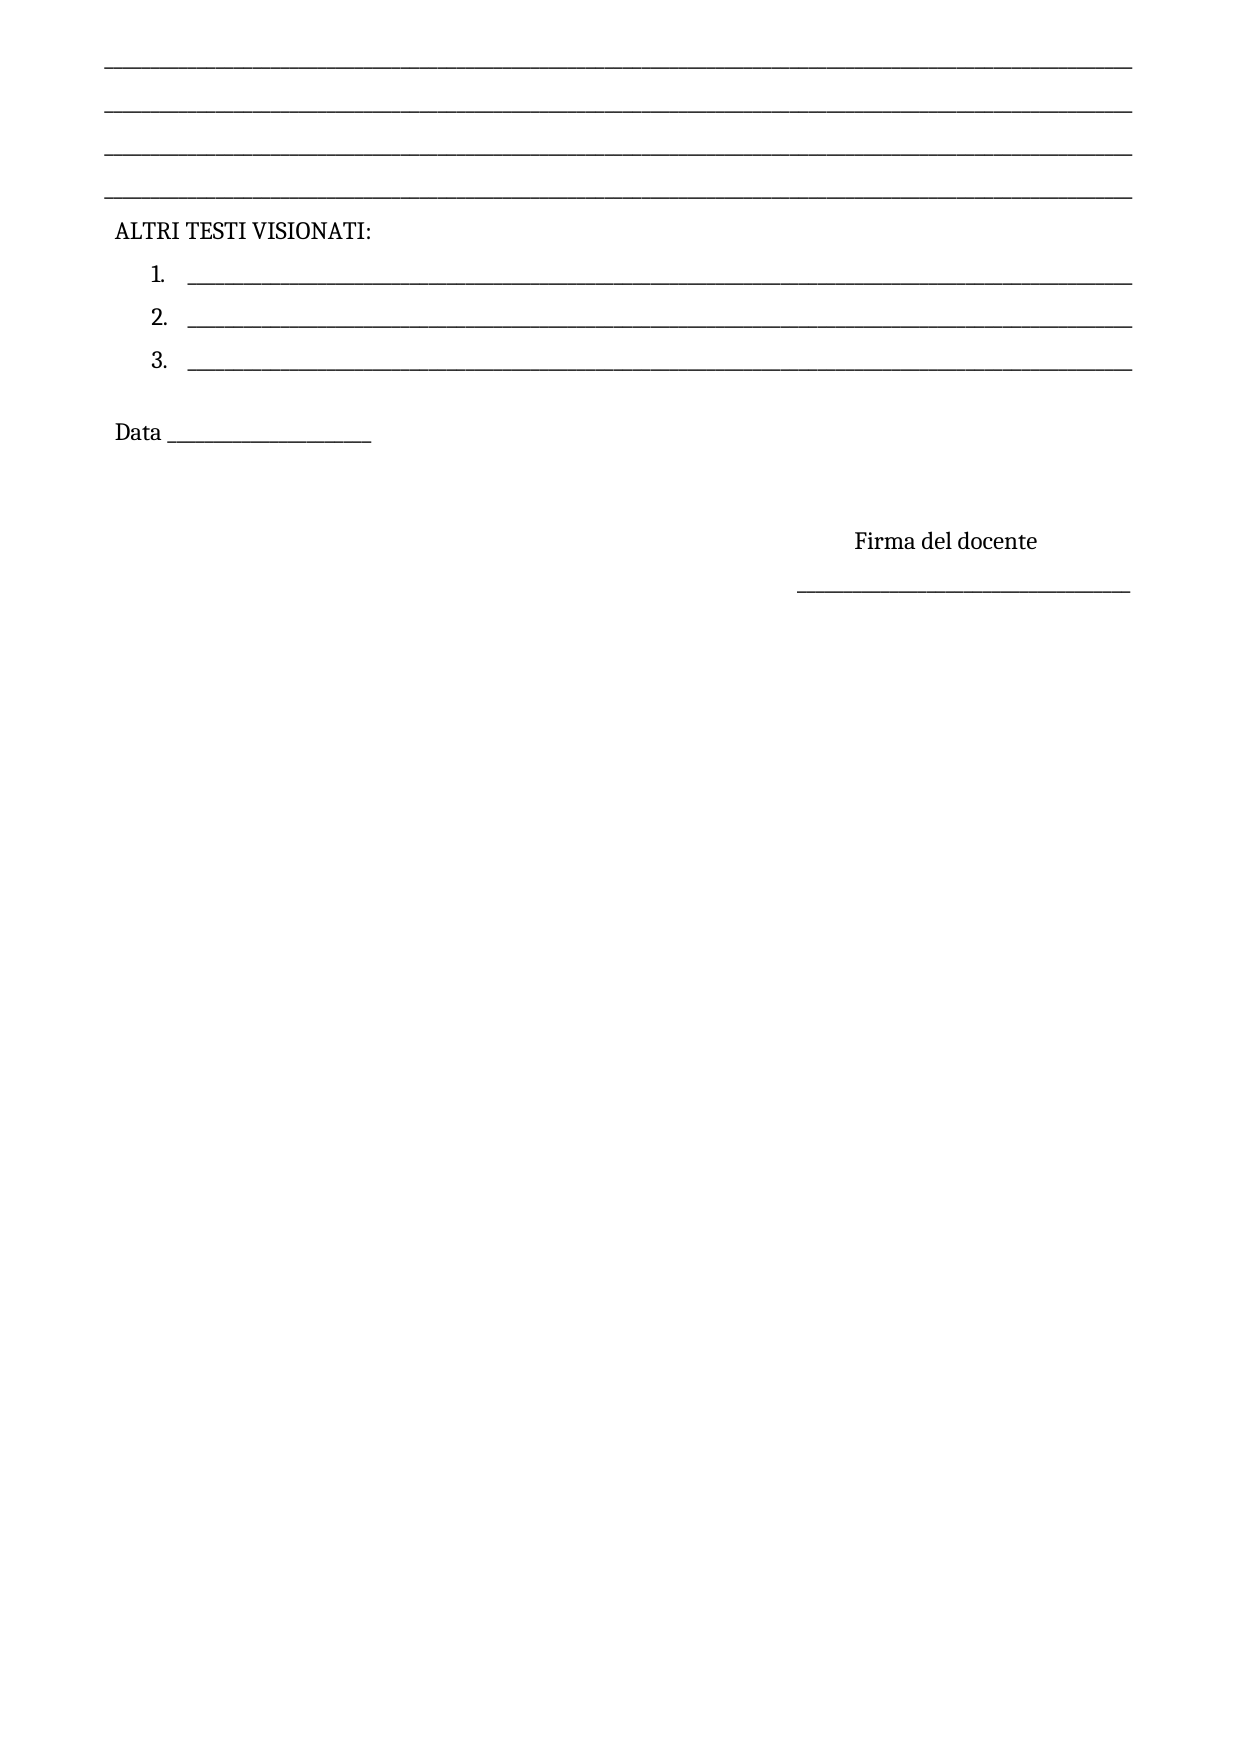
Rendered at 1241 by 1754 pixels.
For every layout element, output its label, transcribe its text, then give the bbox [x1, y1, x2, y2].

list ______________________________________________________________________________________________________ [151, 346, 1138, 375]
text ALTRI TESTI VISIONATI: [114, 217, 1138, 246]
text Firma del docente [779, 527, 1138, 555]
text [104, 87, 1138, 116]
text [104, 174, 1138, 202]
list ______________________________________________________________________________________________________ [151, 260, 1138, 289]
text Data ______________________ [114, 418, 1138, 447]
list ______________________________________________________________________________________________________ [151, 303, 1138, 332]
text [104, 131, 1138, 159]
text ____________________________________ [789, 568, 1138, 597]
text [104, 44, 1138, 73]
